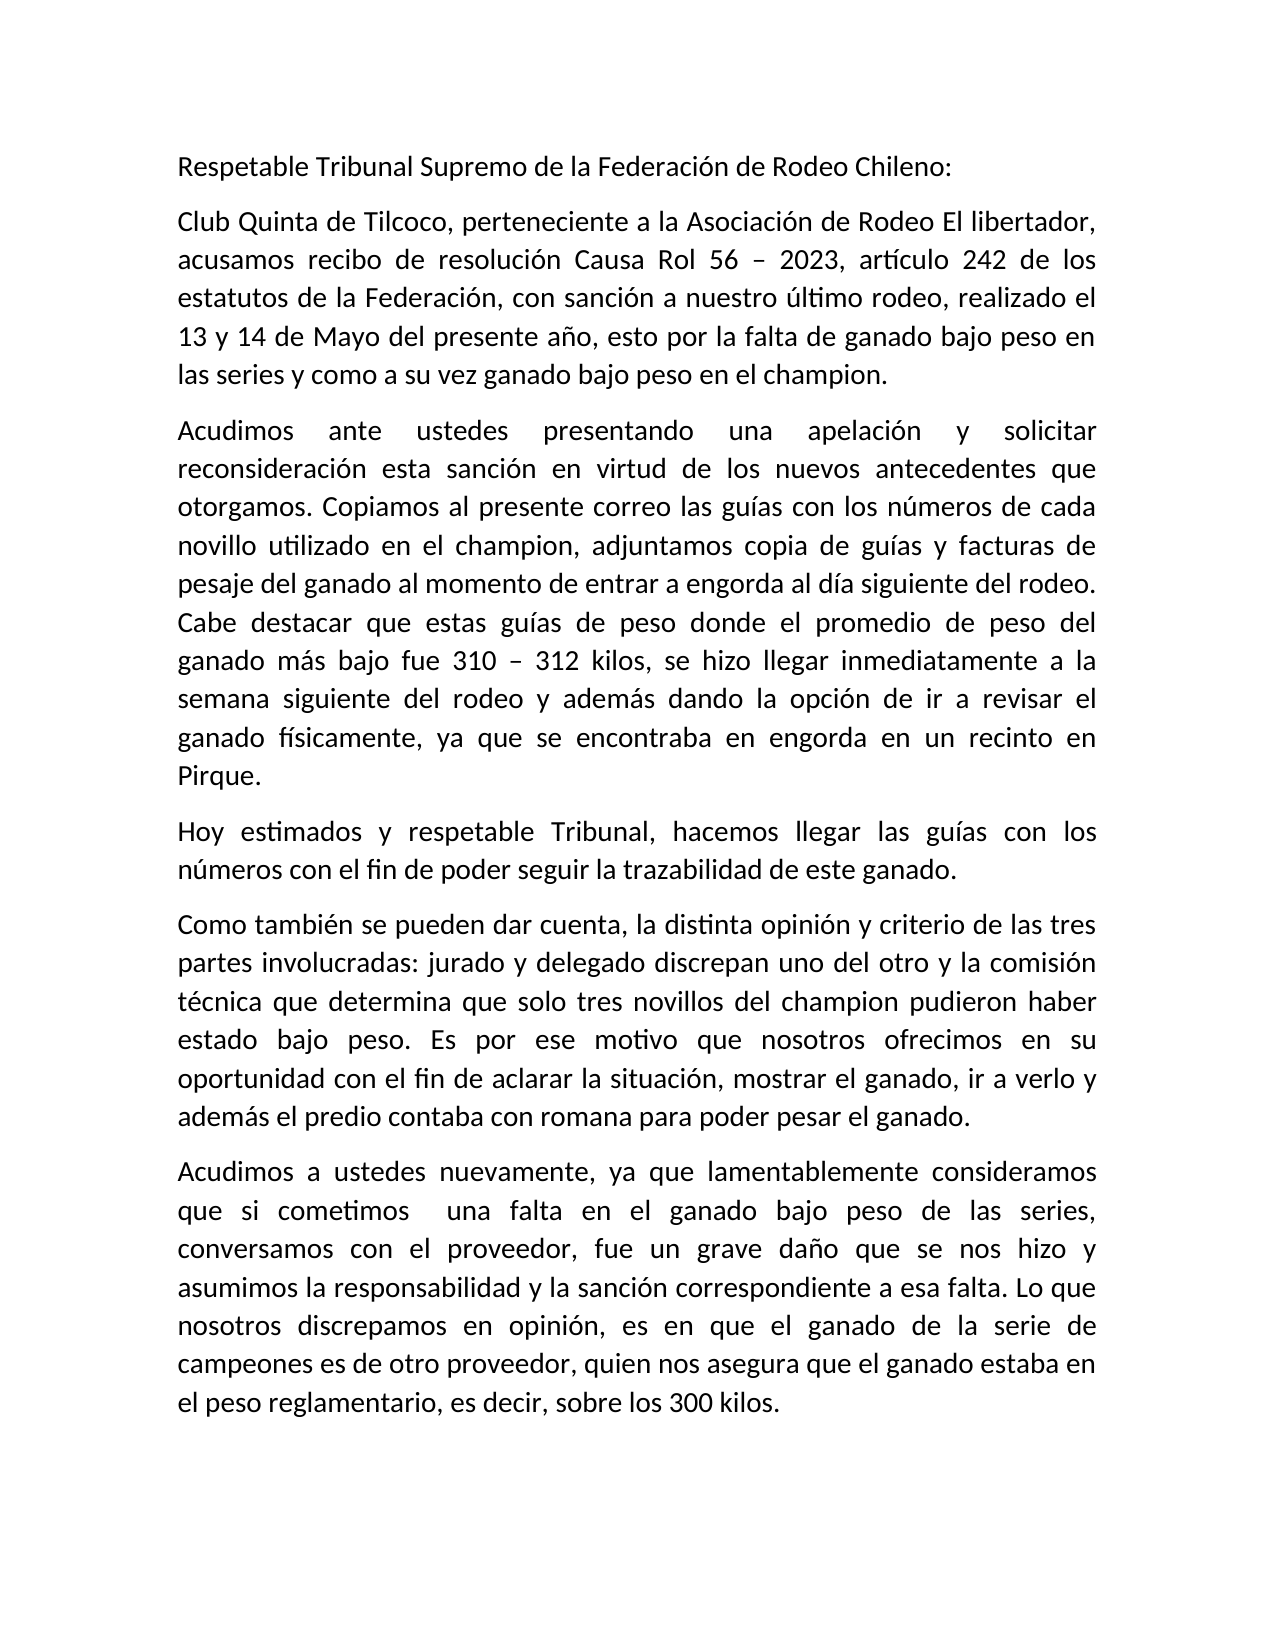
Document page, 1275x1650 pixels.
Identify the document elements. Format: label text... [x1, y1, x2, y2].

text Acudimos a ustedes nuevamente, ya que lamentablemente consideramos que si cometimos una falta en el ganado bajo peso de las series, conversamos con el proveedor, fue un grave daño que se nos hizo y asumimos la responsabilidad y la sanción correspondiente a esa falta. Lo que nosotros discrepamos en opinión, es en que el ganado de la serie de campeones es de otro proveedor, quien nos asegura que el ganado estaba en el peso reglamentario, es decir, sobre los 300 kilos. [177, 1153, 1098, 1420]
text Club Quinta de Tilcoco, perteneciente a la Asociación de Rodeo El libertador, acusamos recibo de resolución Causa Rol 56 – 2023, artículo 242 de los estatutos de la Federación, con sanción a nuestro último rodeo, realizado el 13 y 14 de Mayo del presente año, esto por la falta de ganado bajo peso en las series y como a su vez ganado bajo peso en el champion. [177, 203, 1098, 392]
text Acudimos ante ustedes presentando una apelación y solicitar reconsideración esta sanción en virtud de los nuevos antecedentes que otorgamos. Copiamos al presente correo las guías con los números de cada novillo utilizado en el champion, adjuntamos copia de guías y facturas de pesaje del ganado al momento de entrar a engorda al día siguiente del rodeo. Cabe destacar que estas guías de peso donde el promedio de peso del ganado más bajo fue 310 – 312 kilos, se hizo llegar inmediatamente a la semana siguiente del rodeo y además dando la opción de ir a revisar el ganado físicamente, ya que se encontraba en engorda en un recinto en Pirque. [177, 412, 1098, 793]
text Hoy estimados y respetable Tribunal, hacemos llegar las guías con los números con el fin de poder seguir la trazabilidad de este ganado. [177, 813, 1098, 887]
text Respetable Tribunal Supremo de la Federación de Rodeo Chileno: [177, 148, 1098, 183]
text Como también se pueden dar cuenta, la distinta opinión y criterio de las tres partes involucradas: jurado y delegado discrepan uno del otro y la comisión técnica que determina que solo tres novillos del champion pudieron haber estado bajo peso. Es por ese motivo que nosotros ofrecimos en su oportunidad con el fin de aclarar la situación, mostrar el ganado, ir a verlo y además el predio contaba con romana para poder pesar el ganado. [177, 906, 1098, 1134]
